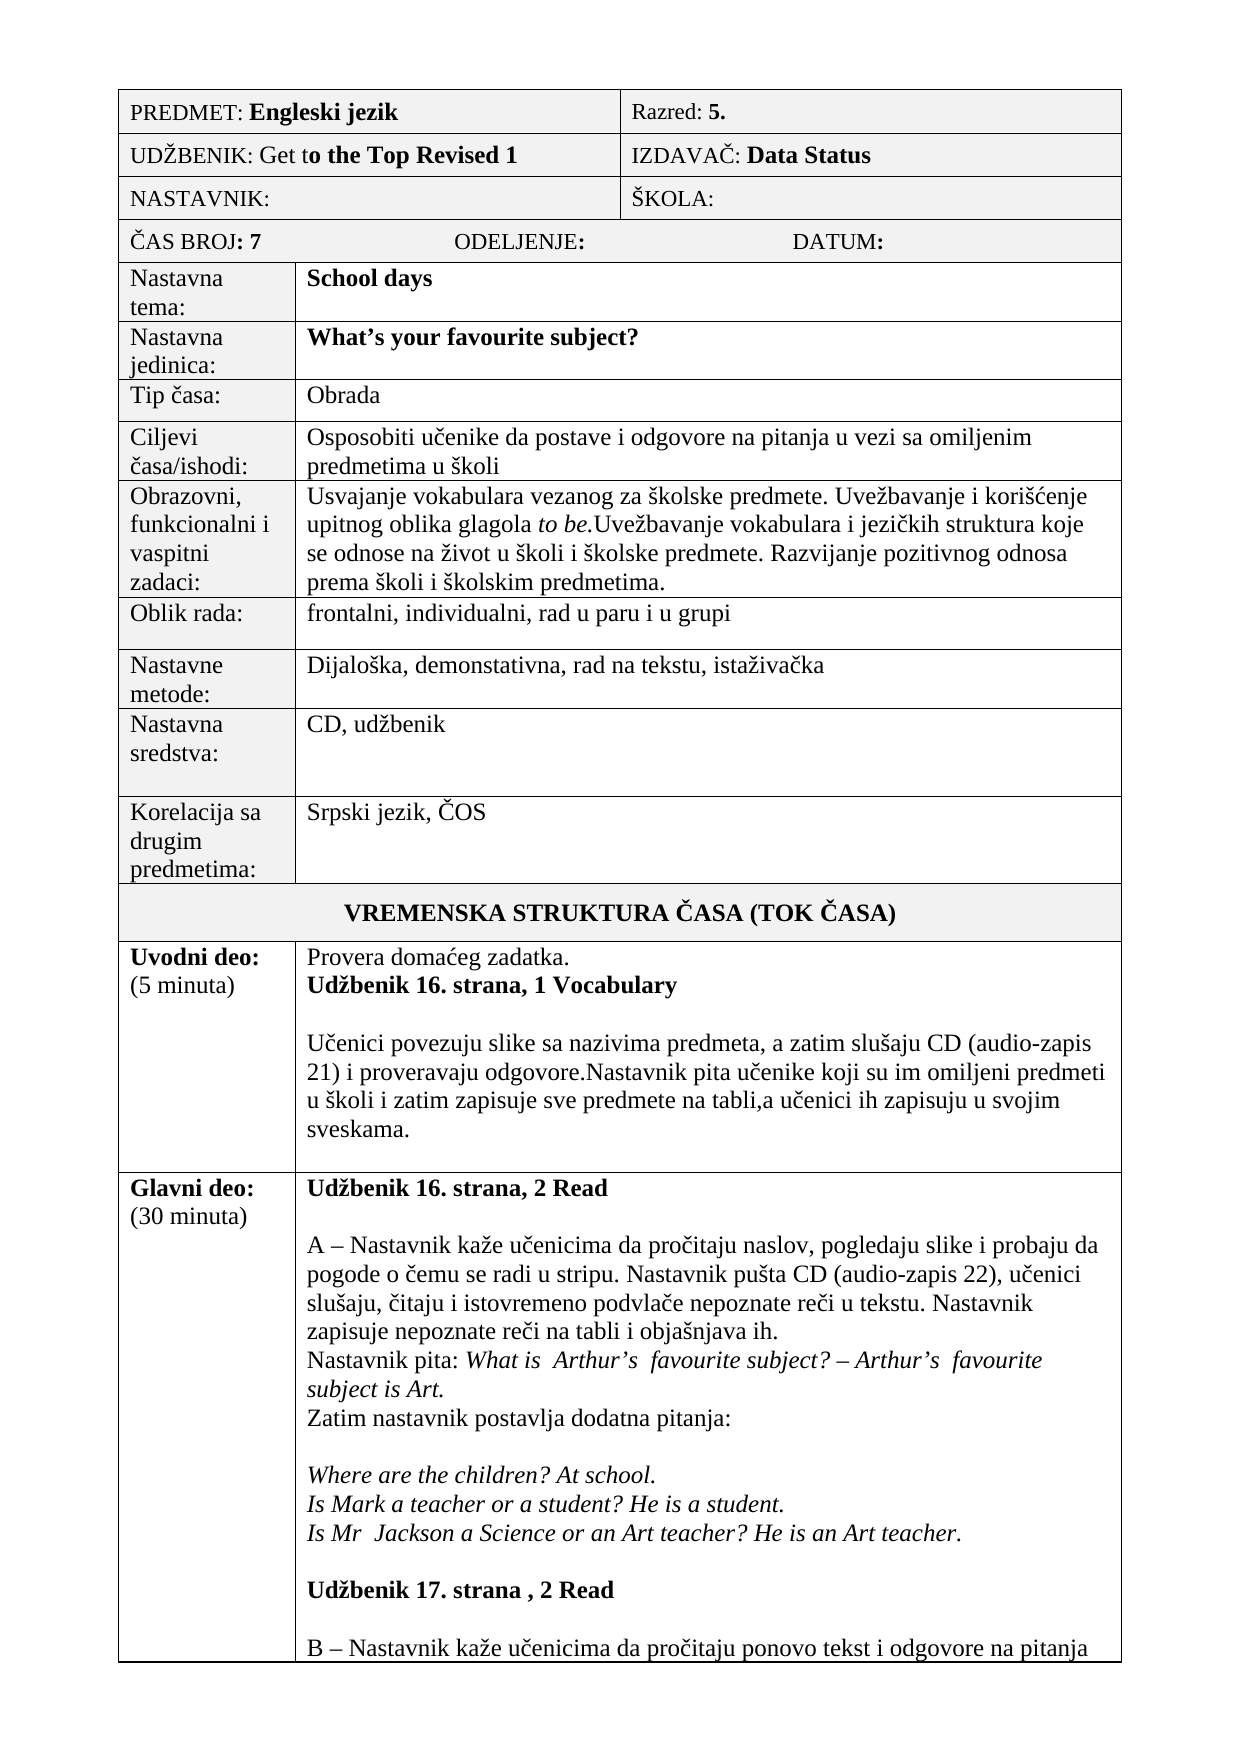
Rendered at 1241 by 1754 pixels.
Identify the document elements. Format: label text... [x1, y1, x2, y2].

table_cell What’s your favourite subject? [296, 322, 1121, 379]
table_cell IZDAVAČ: Data Status [621, 134, 1121, 176]
table_cell Nastavne metode: [119, 650, 295, 708]
table_cell Usvajanje vokabulara vezanog za školske predmete. Uvežbavanje i korišćenje upitnog oblika glagola to be.Uvežbavanje vokabulara i jezičkih struktura koje se odnose na život u školi i školske predmete. Razvijanje pozitivnog odnosa prema školi i školskim predmetima. [296, 481, 1121, 597]
table_cell Oblik rada: [119, 598, 295, 649]
table_header Razred: 5. [621, 90, 1121, 132]
table_cell Nastavna tema: [119, 263, 295, 321]
table_cell School days [296, 263, 1121, 321]
table_cell UDŽBENIK: Get to the Top Revised 1 [119, 134, 620, 176]
table_cell Provera domaćeg zadatka. Udžbenik 16. strana, 1 Vocabulary Učenici povezuju slike sa nazivima predmeta, a zatim slušaju CD (audio-zapis 21) i proveravaju odgovore.Nastavnik pita učenike koji su im omiljeni predmeti u školi i zatim zapisuje sve predmete na tabli,a učenici ih zapisuju u svojim sveskama. [296, 942, 1121, 1172]
table_cell Nastavna jedinica: [119, 322, 295, 379]
table_cell ŠKOLA: [621, 177, 1121, 219]
table_cell NASTAVNIK: [119, 177, 620, 219]
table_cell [119, 1173, 295, 1661]
table_cell frontalni, individualni, rad u paru i u grupi [296, 598, 1121, 649]
table_cell Obrada [296, 380, 1121, 421]
table_cell ODELJENJE: [443, 220, 781, 262]
table_cell CD, udžbenik [296, 709, 1121, 796]
table_cell ČAS BROJ: 7 [119, 220, 443, 262]
table_cell Tip časa: [119, 380, 295, 421]
table_cell Osposobiti učenike da postave i odgovore na pitanja u vezi sa omiljenim predmetima u školi [296, 422, 1121, 480]
table_cell Obrazovni, funkcionalni i vaspitni zadaci: [119, 481, 295, 597]
table_cell Korelacija sa drugim predmetima: [119, 797, 295, 883]
table_header PREDMET: Engleski jezik [119, 90, 620, 132]
table_cell Uvodni deo: (5 minuta) [119, 942, 295, 1172]
table_cell Nastavna sredstva: [119, 709, 295, 796]
table_cell VREMENSKA STRUKTURA ČASA (TOK ČASA) [119, 884, 1121, 941]
table_cell DATUM: [781, 220, 1121, 262]
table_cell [296, 1173, 1121, 1661]
table_cell Dijaloška, demonstativna, rad na tekstu, istaživačka [296, 650, 1121, 708]
table_cell Ciljevi časa/ishodi: [119, 422, 295, 480]
table_cell Srpski jezik, ČOS [296, 797, 1121, 883]
